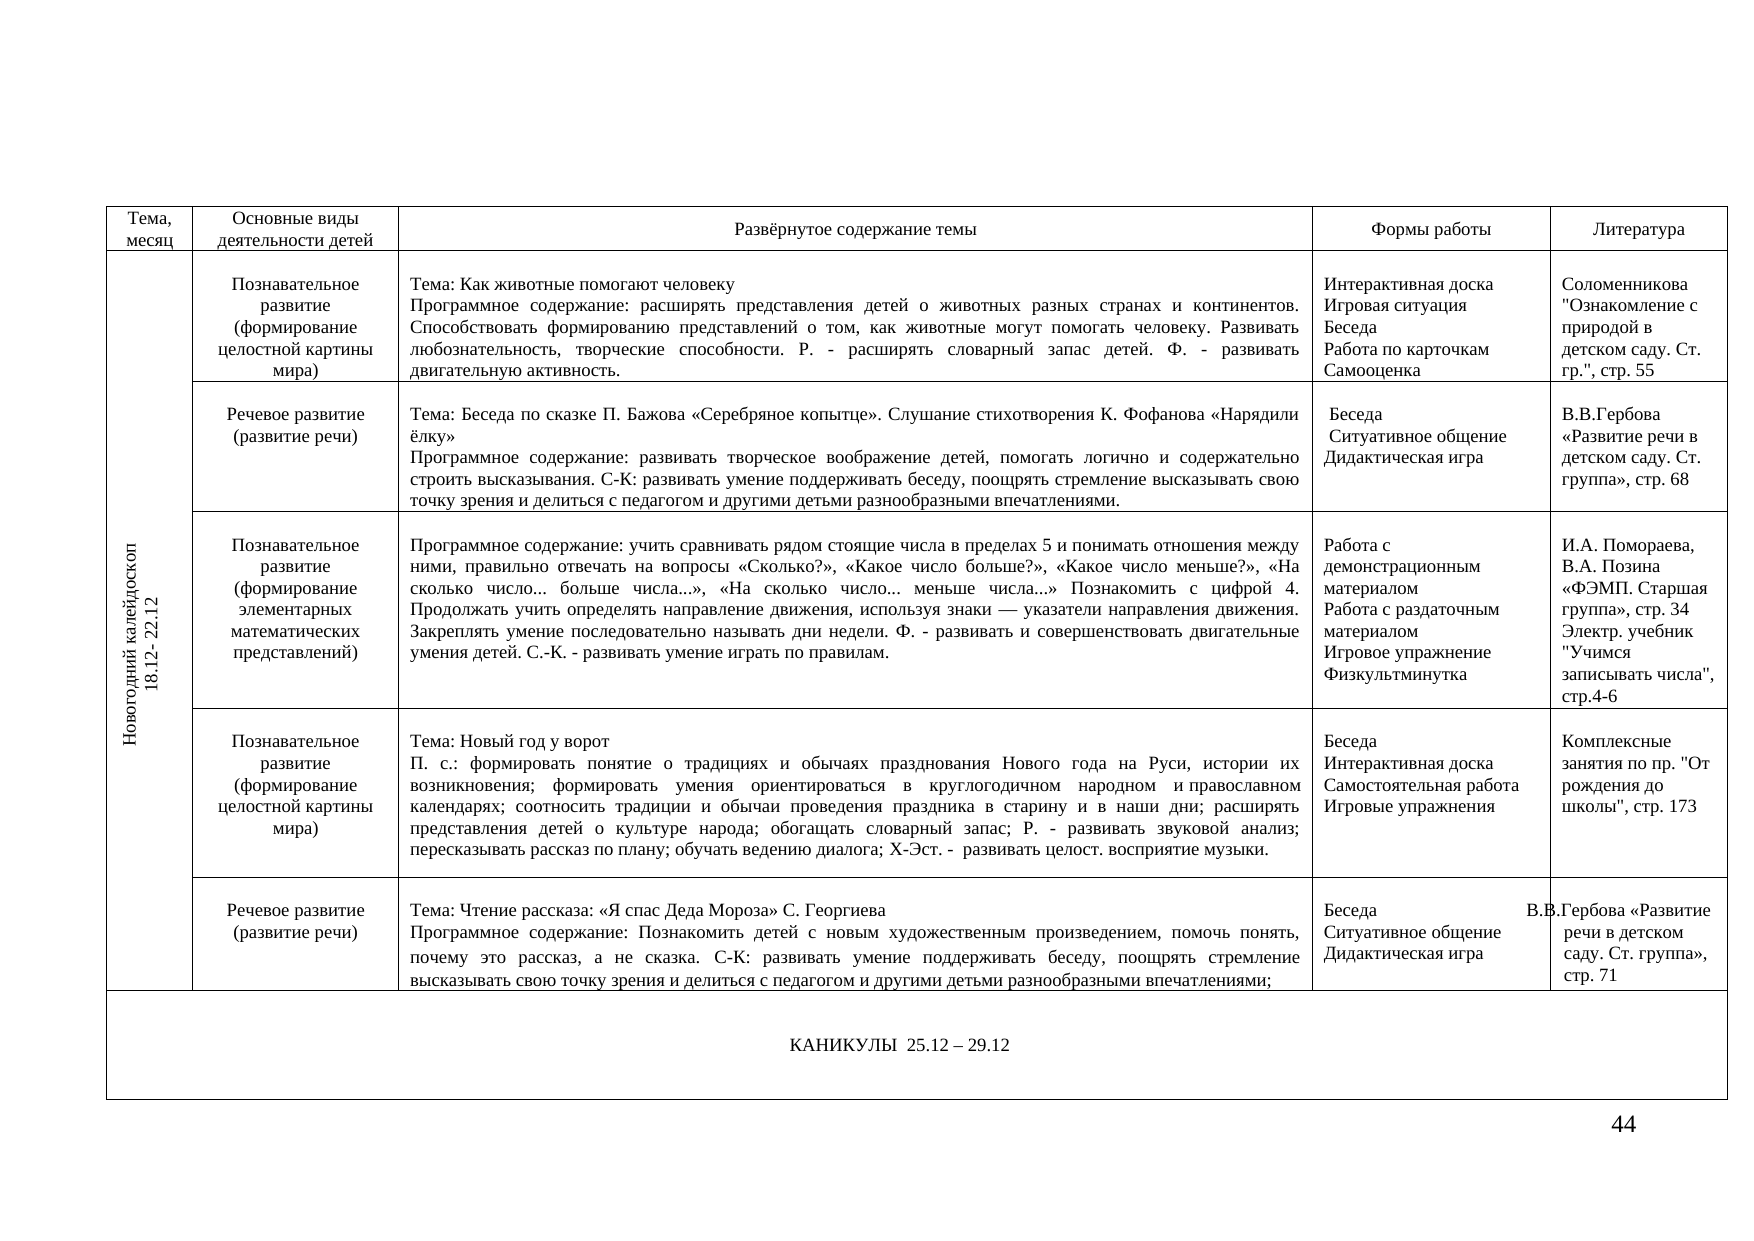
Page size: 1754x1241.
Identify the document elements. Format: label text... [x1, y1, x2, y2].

table_cell Тема: Новый год у ворот П. с.: формировать понятие о традициях и обычаях празднования Нового года на Руси, истории их возникновения; формировать умения ориентироваться в круглогодичном народном и православном календарях; соотносить традиции и обычаи проведения праздника в старину и в наши дни; расширять представления детей о культуре народа; обогащать словарный запас; Р. - развивать звуковой анализ; пересказывать рассказ по плану; обучать ведению диалога; Х-Эст. - развивать целост. восприятие музыки. [399, 709, 1312, 877]
table_cell Работа с демонстрационным материалом Работа с раздаточным материалом Игровое упражнение Физкультминутка [1313, 512, 1550, 708]
table_header Основные виды деятельности детей [193, 207, 398, 250]
table_cell В.В.Гербова «Развитие речи в детском саду. Ст. группа», стр. 71 [1551, 878, 1727, 990]
table_cell Познавательное развитие (формирование целостной картины мира) [193, 709, 398, 877]
table_cell Беседа Ситуативное общение Дидактическая игра [1313, 878, 1550, 990]
table_cell Комплексные занятия по пр. "От рождения до школы", стр. 173 [1551, 709, 1727, 877]
table_cell Тема: Чтение рассказа: «Я спас Деда Мороза» С. Георгиева Программное содержание: Познакомить детей с новым художественным произведением, помочь понять, почему это рассказ, а не сказка. С-К: развивать умение поддерживать беседу, поощрять стремление высказывать свою точку зрения и делиться с педагогом и другими детьми разнообразными впечатлениями; [399, 878, 1312, 990]
table_cell И.А. Помораева, В.А. Позина «ФЭМП. Старшая группа», стр. 34 Электр. учебник "Учимся записывать числа", стр.4-6 [1551, 512, 1727, 708]
table_cell Речевое развитие (развитие речи) [193, 878, 398, 990]
table_cell В.В.Гербова «Развитие речи в детском саду. Ст. группа», стр. 68 [1551, 382, 1727, 511]
table_header Формы работы [1313, 207, 1550, 250]
table_cell Тема: Как животные помогают человеку Программное содержание: расширять представления детей о животных разных странах и континентов. Способствовать формированию представлений о том, как животные могут помогать человеку. Развивать любознательность, творческие способности. Р. - расширять словарный запас детей. Ф. - развивать двигательную активность. [399, 251, 1312, 381]
table_cell Новогодний калейдоскоп 18.12- 22.12 [107, 251, 192, 990]
table_header Тема, месяц [107, 207, 192, 250]
table_cell Беседа Ситуативное общение Дидактическая игра [1313, 382, 1550, 511]
table_header Развёрнутое содержание темы [399, 207, 1312, 250]
table_cell КАНИКУЛЫ 25.12 – 29.12 [107, 991, 1727, 1098]
table_cell Тема: Беседа по сказке П. Бажова «Серебряное копытце». Слушание стихотворения К. Фофанова «Нарядили ёлку» Программное содержание: развивать творческое воображение детей, помогать логично и содержательно строить высказывания. С-К: развивать умение поддерживать беседу, поощрять стремление высказывать свою точку зрения и делиться с педагогом и другими детьми разнообразными впечатлениями. [399, 382, 1312, 511]
table_cell Познавательное развитие (формирование целостной картины мира) [193, 251, 398, 381]
table_cell Познавательное развитие (формирование элементарных математических представлений) [193, 512, 398, 708]
table_cell Программное содержание: учить сравнивать рядом стоящие числа в пределах 5 и понимать отношения между ними, правильно отвечать на вопросы «Сколько?», «Какое число больше?», «Какое число меньше?», «На сколько число... больше числа...», «На сколько число... меньше числа...» Познакомить с цифрой 4. Продолжать учить определять направление движения, используя знаки — указатели направления движения. Закреплять умение последовательно называть дни недели. Ф. - развивать и совершенствовать двигательные умения детей. С.-К. - развивать умение играть по правилам. [399, 512, 1312, 708]
table_cell Речевое развитие (развитие речи) [193, 382, 398, 511]
table_cell Соломенникова "Ознакомление с природой в детском саду. Ст. гр.", стр. 55 [1551, 251, 1727, 381]
table_cell Беседа Интерактивная доска Самостоятельная работа Игровые упражнения [1313, 709, 1550, 877]
table_header Литература [1551, 207, 1727, 250]
table_cell Интерактивная доска Игровая ситуация Беседа Работа по карточкам Самооценка [1313, 251, 1550, 381]
